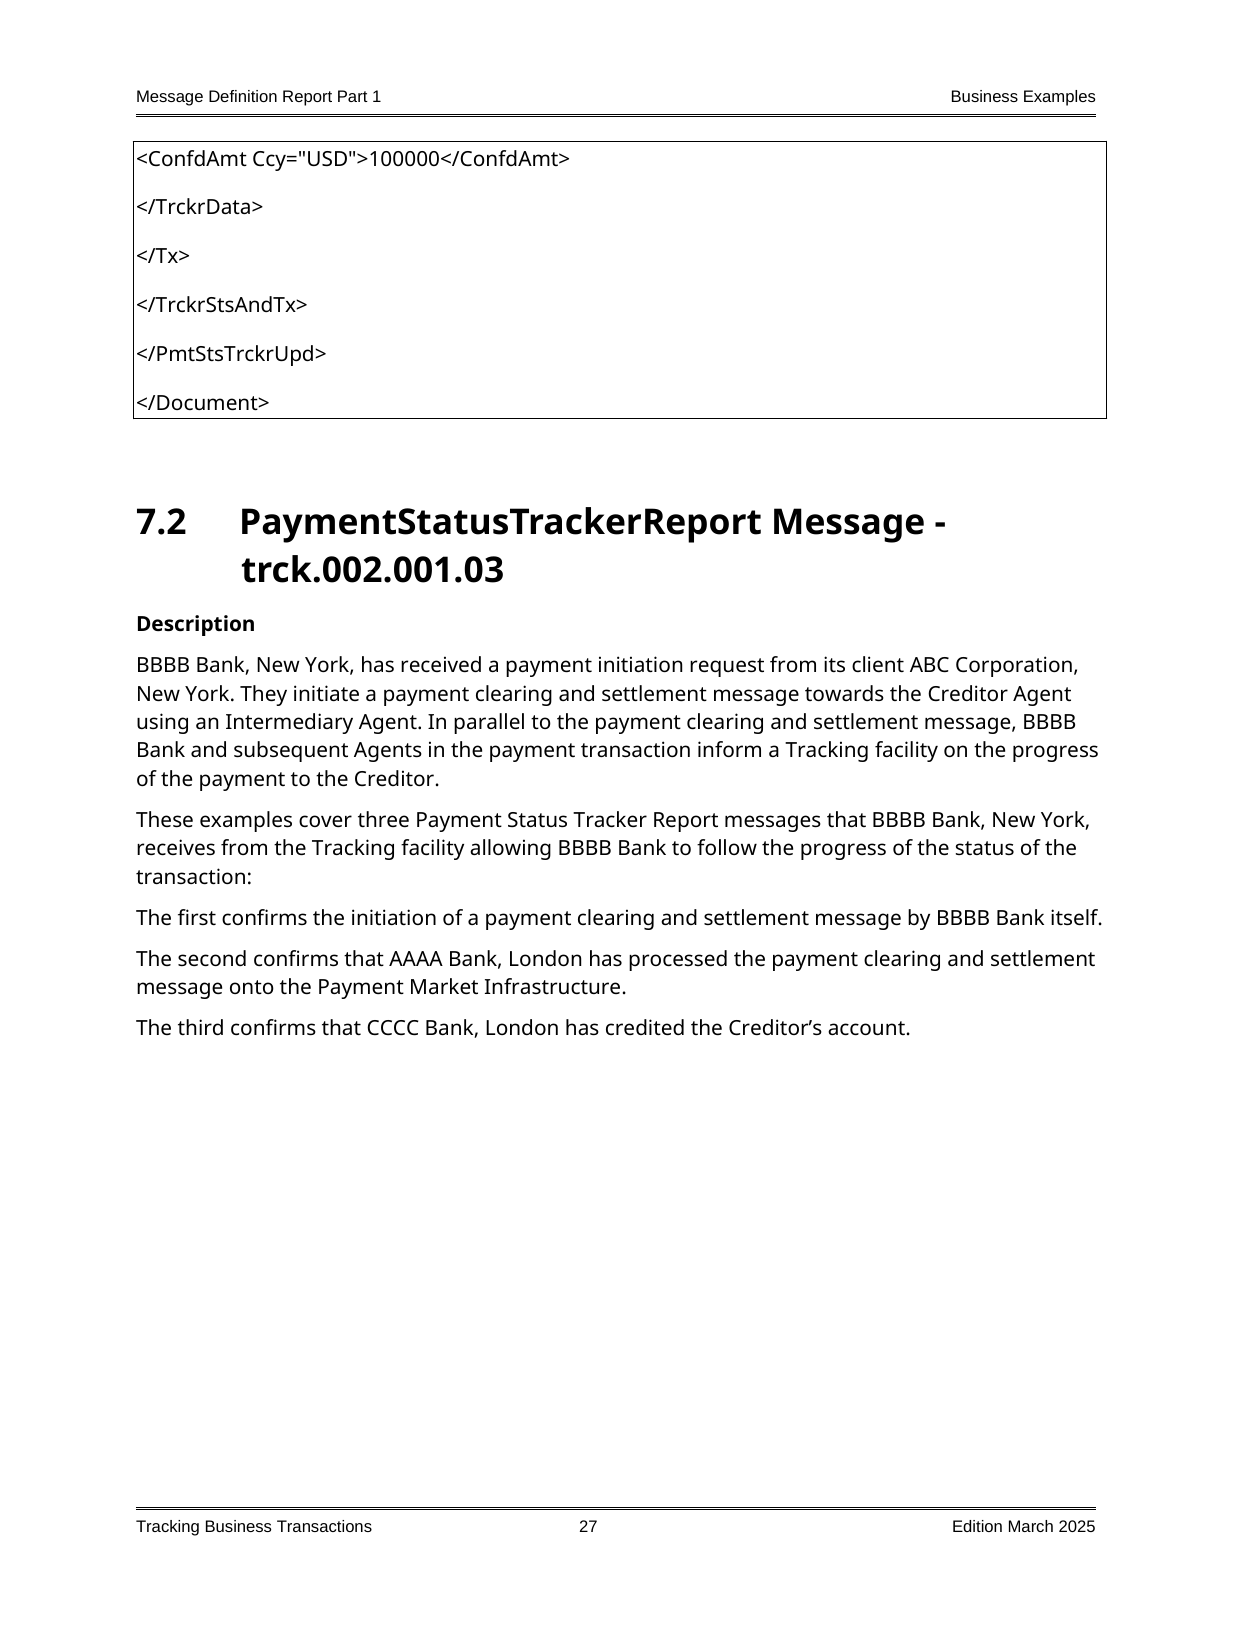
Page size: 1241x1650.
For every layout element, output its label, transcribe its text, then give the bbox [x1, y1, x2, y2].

text <ConfdAmt Ccy="USD">100000</ConfdAmt> [134, 142, 1106, 172]
text The second confirms that AAAA Bank, London has processed the payment clearing and settlement message onto the Payment Market Infrastructure. [136, 944, 1104, 1001]
text These examples cover three Payment Status Tracker Report messages that BBBB Bank, New York, receives from the Tracking facility allowing BBBB Bank to follow the progress of the status of the transaction: [136, 805, 1104, 890]
text </Document> [134, 385, 1106, 418]
text BBBB Bank, New York, has received a payment initiation request from its client ABC Corporation, New York. They initiate a payment clearing and settlement message towards the Creditor Agent using an Intermediary Agent. In parallel to the payment clearing and settlement message, BBBB Bank and subsequent Agents in the payment transaction inform a Tracking facility on the progress of the payment to the Creditor. [136, 650, 1104, 792]
text Description [136, 609, 1104, 638]
text </Tx> [134, 238, 1106, 270]
text The third confirms that CCCC Bank, London has credited the Creditor’s account. [136, 1013, 1104, 1041]
text The first confirms the initiation of a payment clearing and settlement message by BBBB Bank itself. [136, 903, 1104, 931]
text </TrckrStsAndTx> [134, 287, 1106, 319]
subtitle PaymentStatusTrackerReport Message - trck.002.001.03 [136, 496, 1104, 593]
text </TrckrData> [134, 189, 1106, 221]
text </PmtStsTrckrUpd> [134, 336, 1106, 367]
